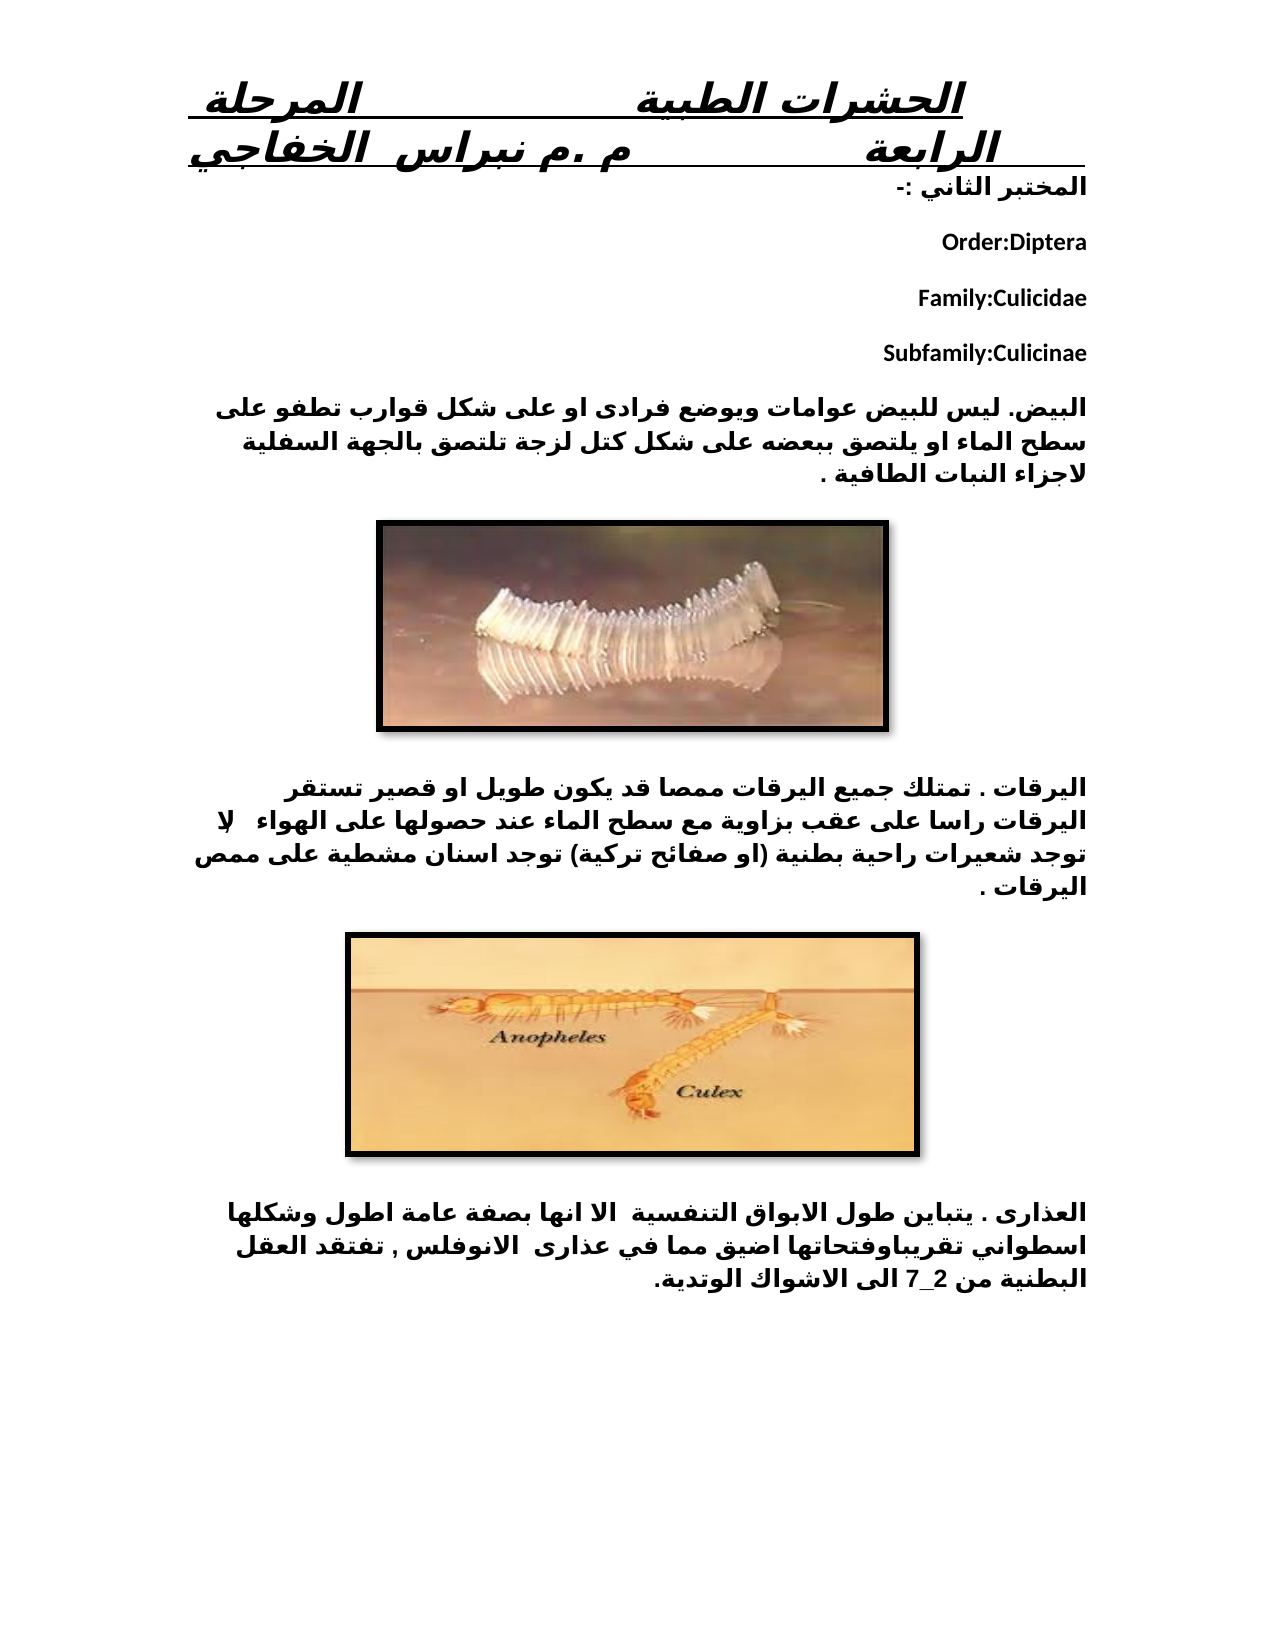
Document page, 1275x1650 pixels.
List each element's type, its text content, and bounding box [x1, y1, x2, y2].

text اليرقات . تمتلك جميع اليرقات ممصا قد يكون طويل او قصير تستقر اليرقات راسا على عقب بزاوية مع سطح الماء عند حصولها على الهواء , لا توجد شعيرات راحية بطنية (او صفائح تركية) توجد اسنان مشطية على ممص اليرقات . [187, 773, 1087, 901]
text المختبر الثاني :- [187, 172, 1087, 201]
text العذارى . يتباين طول الابواق التنفسية الا انها بصفة عامة اطول وشكلها اسطواني تقريباوفتحاتها اضيق مما في عذارى الانوفلس , تفتقد العقل البطنية من 2_7 الى الاشواك الوتدية. [187, 1198, 1087, 1292]
text البيض. ليس للبيض عوامات ويوضع فرادى او على شكل قوارب تطفو على سطح الماء او يلتصق ببعضه على شكل كتل لزجة تلتصق بالجهة السفلية لاجزاء النبات الطافية . [187, 393, 1087, 488]
text Subfamily:Culicinae [187, 338, 1087, 368]
picture [351, 938, 914, 1151]
picture [383, 526, 883, 726]
text Order:Diptera [187, 226, 1087, 256]
text Family:Culicidae [187, 282, 1087, 312]
